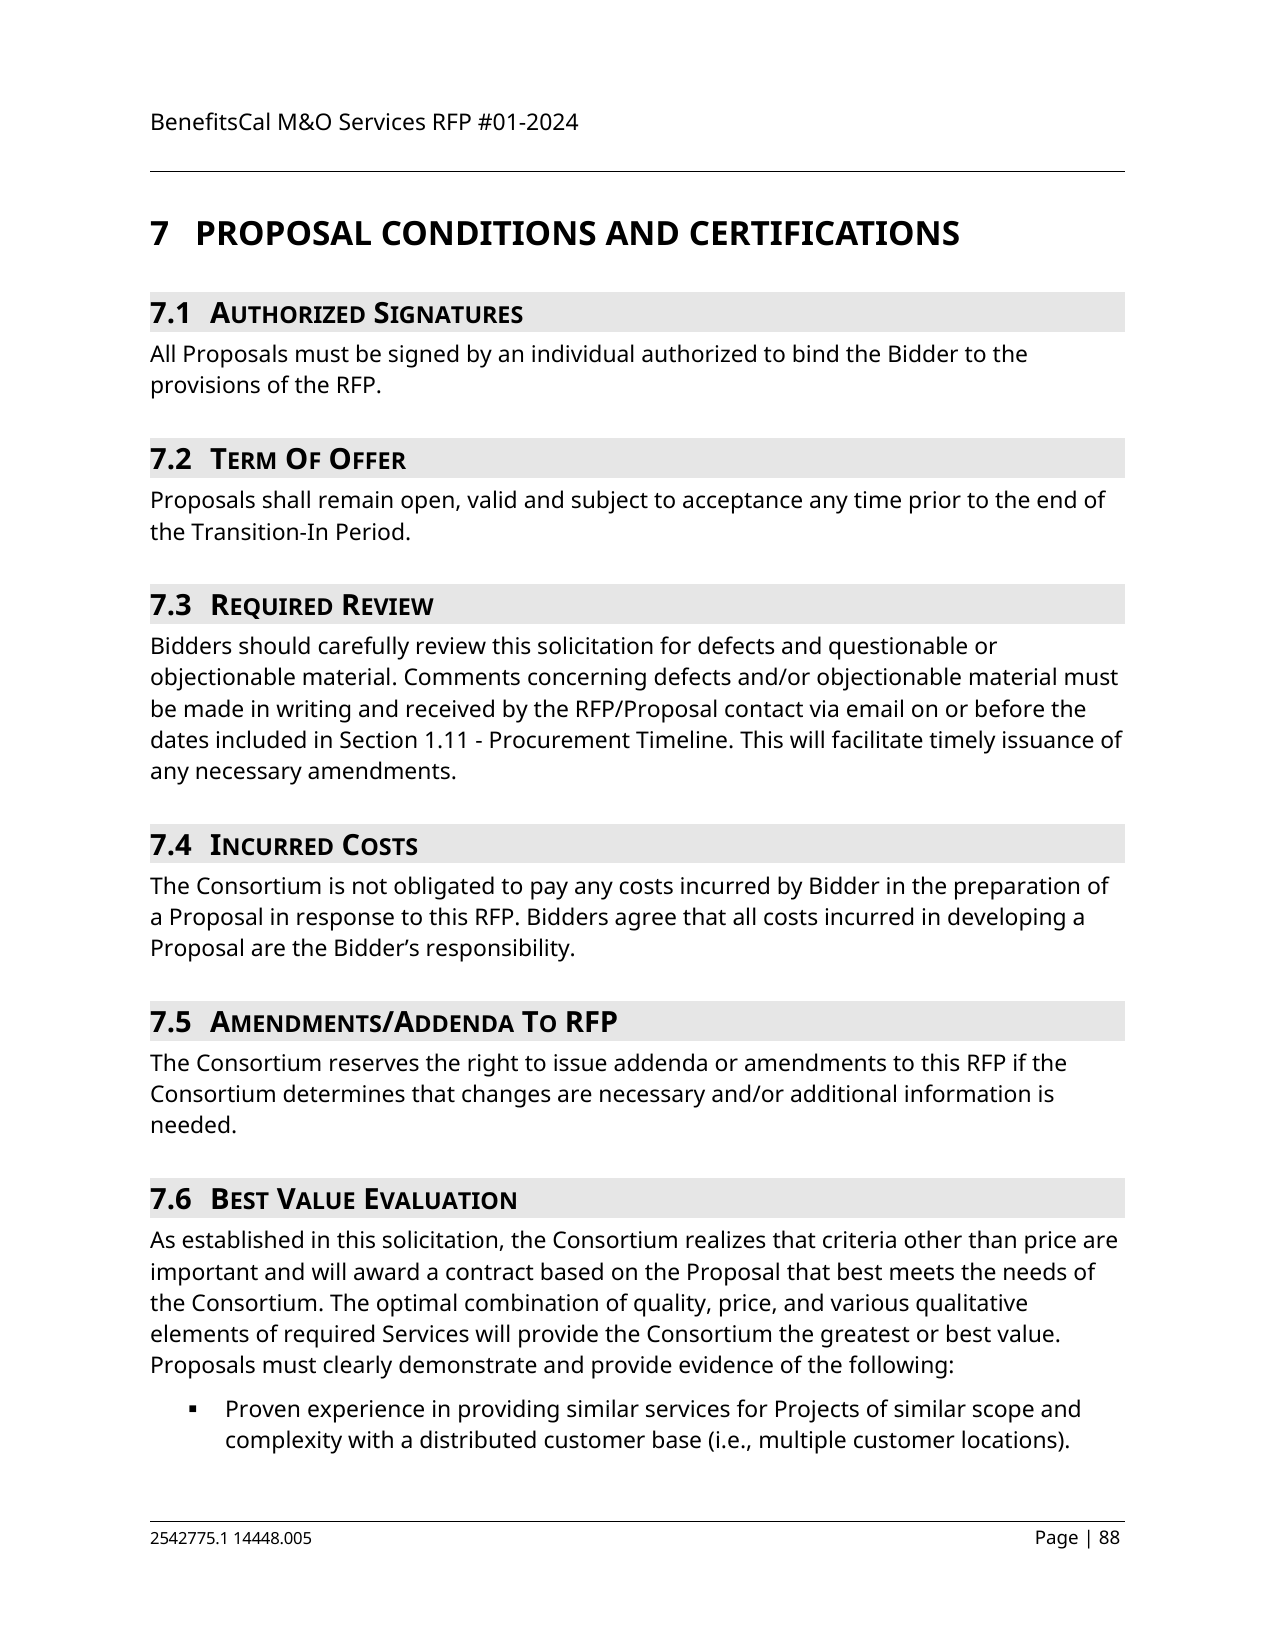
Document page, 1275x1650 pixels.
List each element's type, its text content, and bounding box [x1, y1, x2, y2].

subtitle PROPOSAL CONDITIONS AND CERTIFICATIONS [150, 209, 1125, 255]
subtitle Incurred Costs [150, 824, 1125, 863]
subtitle Required Review [150, 584, 1125, 624]
text All Proposals must be signed by an individual authorized to bind the Bidder to the provisions of the RFP. [150, 338, 1125, 401]
subtitle Authorized Signatures [150, 292, 1125, 332]
text Bidders should carefully review this solicitation for defects and questionable or objectionable material. Comments concerning defects and/or objectionable material must be made in writing and received by the RFP/Proposal contact via email on or before the dates included in Section 1.11 - Procurement Timeline. This will facilitate timely issuance of any necessary amendments. [150, 630, 1125, 786]
text As established in this solicitation, the Consortium realizes that criteria other than price are important and will award a contract based on the Proposal that best meets the needs of the Consortium. The optimal combination of quality, price, and various qualitative elements of required Services will provide the Consortium the greatest or best value. Proposals must clearly demonstrate and provide evidence of the following: [150, 1224, 1125, 1380]
subtitle Best Value Evaluation [150, 1178, 1125, 1218]
text The Consortium is not obligated to pay any costs incurred by Bidder in the preparation of a Proposal in response to this RFP. Bidders agree that all costs incurred in developing a Proposal are the Bidder’s responsibility. [150, 870, 1125, 963]
subtitle Term Of Offer [150, 438, 1125, 478]
list Proven experience in providing similar services for Projects of similar scope and complexity with a distributed customer base (i.e., multiple customer locations). [187, 1393, 1125, 1455]
subtitle Amendments/Addenda To RFP [150, 1001, 1125, 1041]
text Proposals shall remain open, valid and subject to acceptance any time prior to the end of the Transition-In Period. [150, 484, 1125, 547]
text The Consortium reserves the right to issue addenda or amendments to this RFP if the Consortium determines that changes are necessary and/or additional information is needed. [150, 1047, 1125, 1141]
